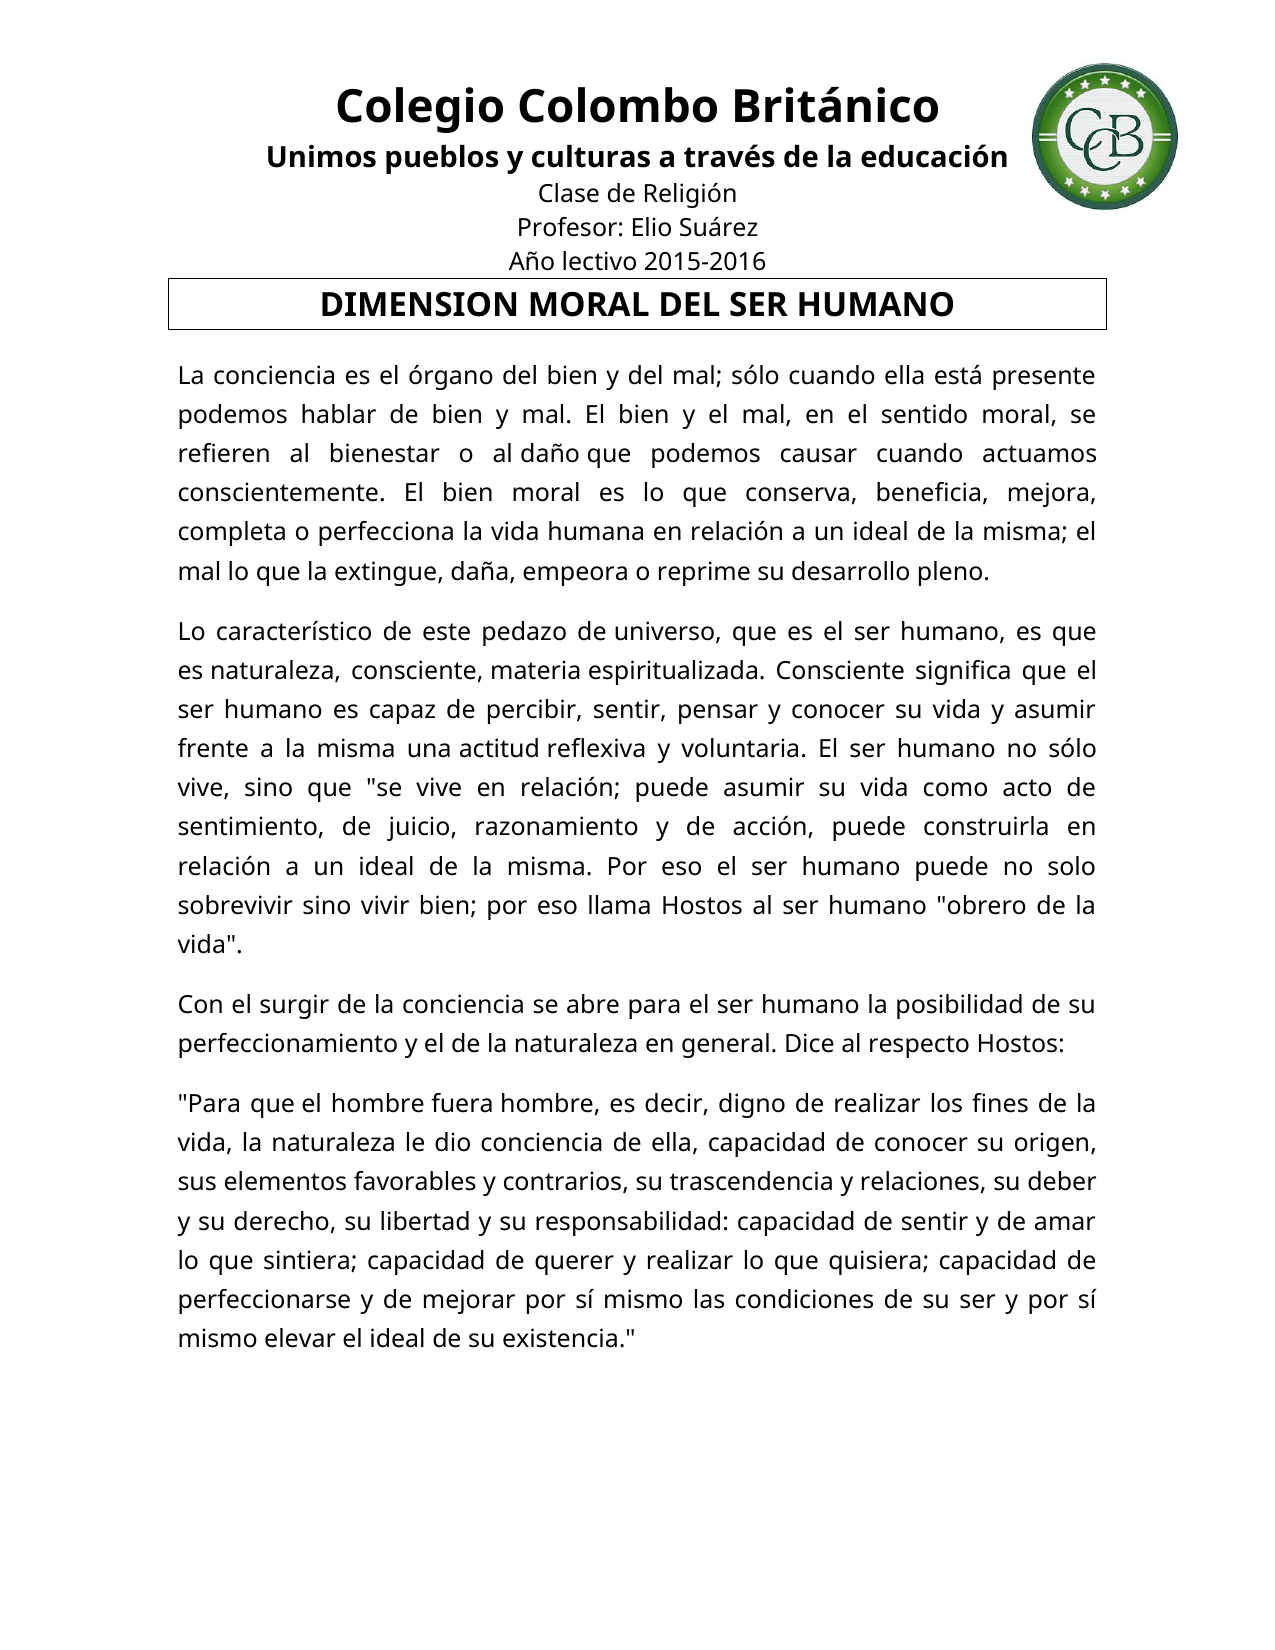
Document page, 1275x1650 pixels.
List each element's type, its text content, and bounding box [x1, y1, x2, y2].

text Con el surgir de la conciencia se abre para el ser humano la posibilidad de su perfeccionamiento y el de la naturaleza en general. Dice al respecto Hostos: [177, 986, 1098, 1060]
text "Para que el hombre fuera hombre, es decir, digno de realizar los fines de la vida, la naturaleza le dio conciencia de ella, capacidad de conocer su origen, sus elementos favorables y contrarios, su trascendencia y relaciones, su deber y su derecho, su libertad y su responsabilidad: capacidad de sentir y de amar lo que sintiera; capacidad de querer y realizar lo que quisiera; capacidad de perfeccionarse y de mejorar por sí mismo las condiciones de su ser y por sí mismo elevar el ideal de su existencia." [177, 1086, 1098, 1355]
picture [1023, 54, 1186, 218]
text La conciencia es el órgano del bien y del mal; sólo cuando ella está presente podemos hablar de bien y mal. El bien y el mal, en el sentido moral, se refieren al bienestar o al daño que podemos causar cuando actuamos conscientemente. El bien moral es lo que conserva, beneficia, mejora, completa o perfecciona la vida humana en relación a un ideal de la misma; el mal lo que la extingue, daña, empeora o reprime su desarrollo pleno. [177, 357, 1098, 587]
text DIMENSION MORAL DEL SER HUMANO [169, 279, 1106, 329]
text Lo característico de este pedazo de universo, que es el ser humano, es que es naturaleza, consciente, materia espiritualizada. Consciente significa que el ser humano es capaz de percibir, sentir, pensar y conocer su vida y asumir frente a la misma una actitud reflexiva y voluntaria. El ser humano no sólo vive, sino que "se vive en relación; puede asumir su vida como acto de sentimiento, de juicio, razonamiento y de acción, puede construirla en relación a un ideal de la misma. Por eso el ser humano puede no solo sobrevivir sino vivir bien; por eso llama Hostos al ser humano "obrero de la vida". [177, 613, 1098, 961]
